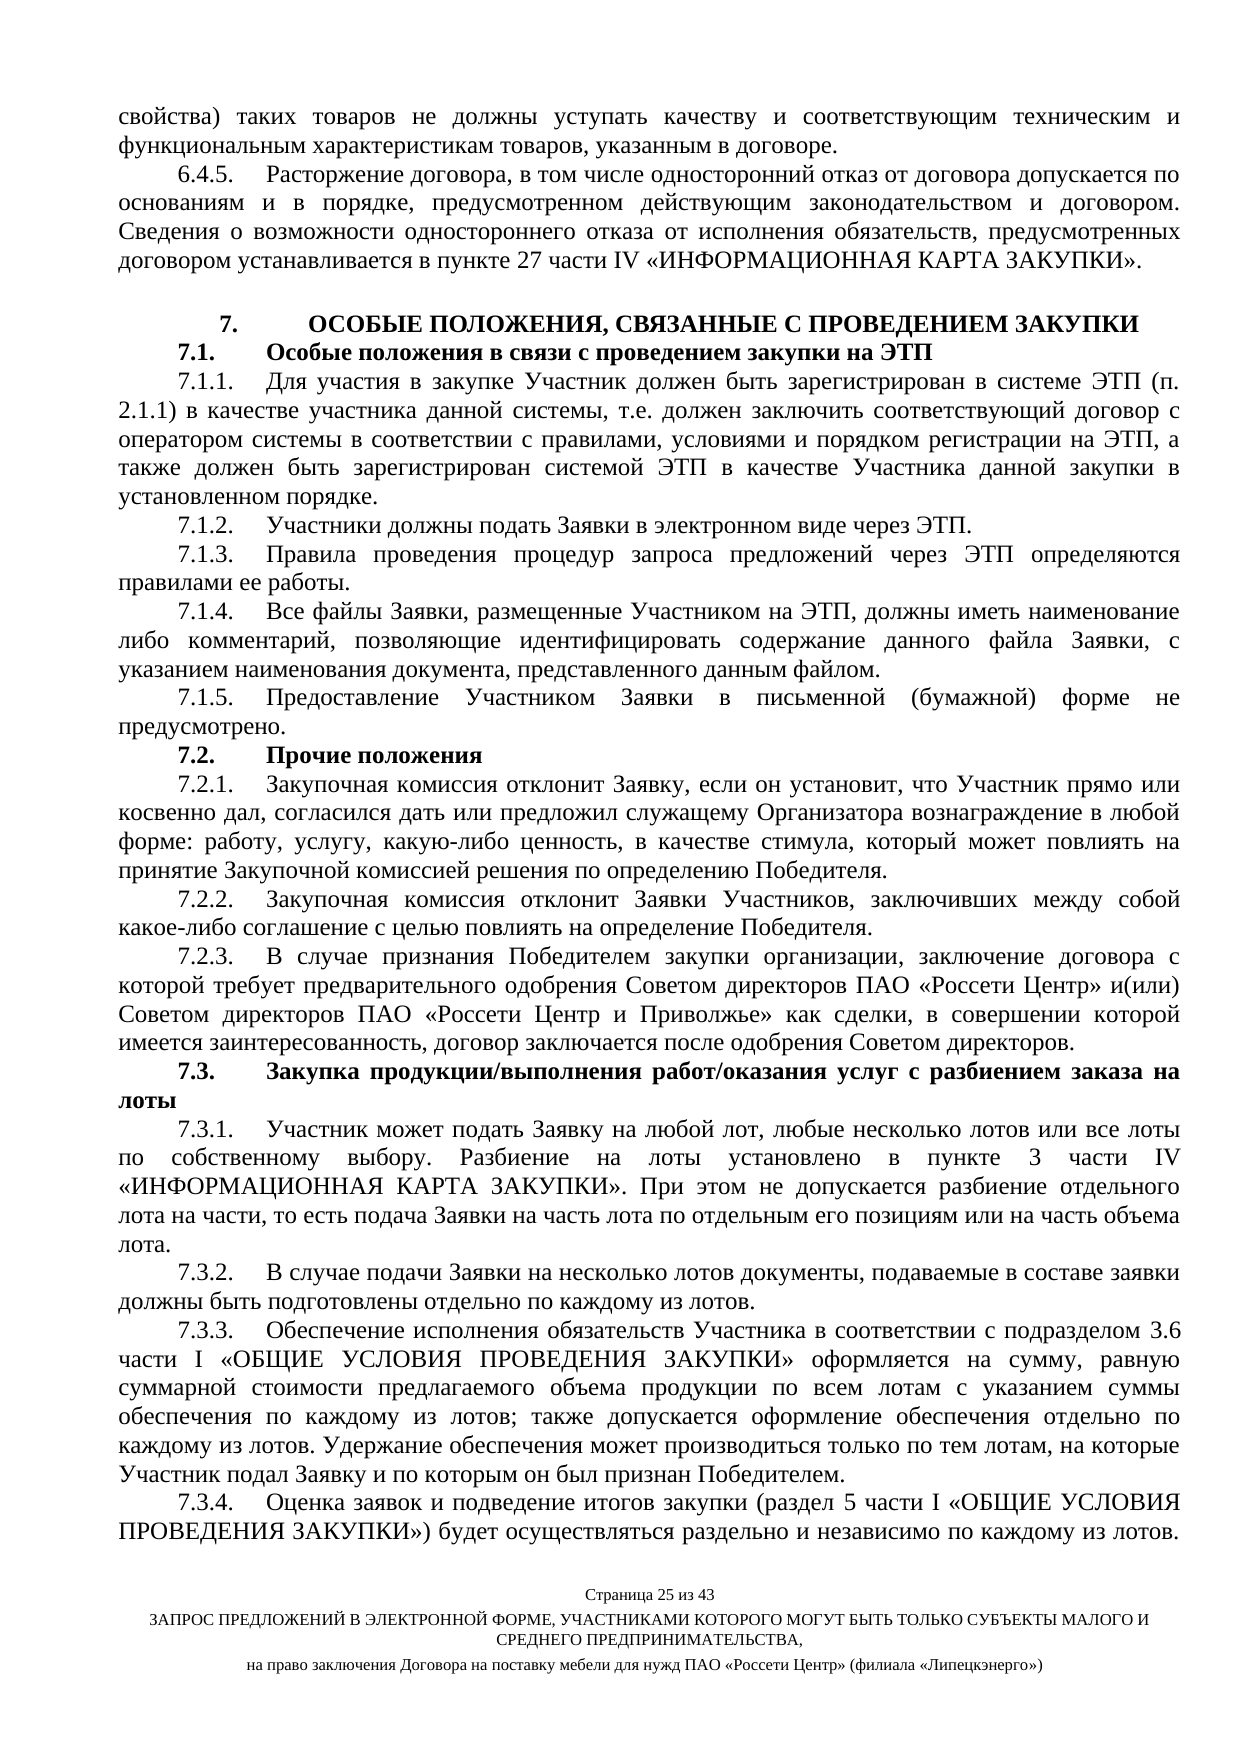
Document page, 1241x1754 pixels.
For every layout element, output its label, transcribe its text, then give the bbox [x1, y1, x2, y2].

subtitle Закупочная комиссия отклонит Заявки Участников, заключивших между собой какое-либо соглашение с целью повлиять на определение Победителя. [118, 884, 1181, 941]
subtitle Все файлы Заявки, размещенные Участником на ЭТП, должны иметь наименование либо комментарий, позволяющие идентифицировать содержание данного файла Заявки, с указанием наименования документа, представленного данным файлом. [118, 596, 1181, 682]
subtitle Закупочная комиссия отклонит Заявку, если он установит, что Участник прямо или косвенно дал, согласился дать или предложил служащему Организатора вознаграждение в любой форме: работу, услугу, какую-либо ценность, в качестве стимула, который может повлиять на принятие Закупочной комиссией решения по определению Победителя. [118, 769, 1181, 884]
subtitle Обеспечение исполнения обязательств Участника в соответствии с подразделом 3.6 части I «ОБЩИЕ УСЛОВИЯ ПРОВЕДЕНИЯ ЗАКУПКИ» оформляется на сумму, равную суммарной стоимости предлагаемого объема продукции по всем лотам с указанием суммы обеспечения по каждому из лотов; также допускается оформление обеспечения отдельно по каждому из лотов. Удержание обеспечения может производиться только по тем лотам, на которые Участник подал Заявку и по которым он был признан Победителем. [118, 1315, 1181, 1487]
subtitle В случае подачи Заявки на несколько лотов документы, подаваемые в составе заявки должны быть подготовлены отдельно по каждому из лотов. [118, 1257, 1181, 1315]
subtitle В случае признания Победителем закупки организации, заключение договора с которой требует предварительного одобрения Советом директоров ПАО «Россети Центр» и(или) Советом директоров ПАО «Россети Центр и Приволжье» как сделки, в совершении которой имеется заинтересованность, договор заключается после одобрения Советом директоров. [118, 941, 1181, 1056]
subtitle Правила проведения процедур запроса предложений через ЭТП определяются правилами ее работы. [118, 539, 1181, 596]
subtitle Прочие положения [118, 740, 1181, 769]
subtitle ОСОБЫЕ ПОЛОЖЕНИЯ, СВЯЗАННЫЕ С ПРОВЕДЕНИЕМ ЗАКУПКИ [118, 309, 1181, 337]
subtitle Участник может подать Заявку на любой лот, любые несколько лотов или все лоты по собственному выбору. Разбиение на лоты установлено в пункте 3 части IV «ИНФОРМАЦИОННАЯ КАРТА ЗАКУПКИ». При этом не допускается разбиение отдельного лота на части, то есть подача Заявки на часть лота по отдельным его позициям или на часть объема лота. [118, 1114, 1181, 1257]
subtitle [118, 1487, 1181, 1545]
subtitle Расторжение договора, в том числе односторонний отказ от договора допускается по основаниям и в порядке, предусмотренном действующим законодательством и договором. Сведения о возможности одностороннего отказа от исполнения обязательств, предусмотренных договором устанавливается в пункте 27 части IV «ИНФОРМАЦИОННАЯ КАРТА ЗАКУПКИ». [118, 159, 1181, 274]
subtitle Для участия в закупке Участник должен быть зарегистрирован в системе ЭТП (п. 2.1.1) в качестве участника данной системы, т.е. должен заключить соответствующий договор с оператором системы в соответствии с правилами, условиями и порядком регистрации на ЭТП, а также должен быть зарегистрирован системой ЭТП в качестве Участника данной закупки в установленном порядке. [118, 366, 1181, 510]
subtitle Участники должны подать Заявки в электронном виде через ЭТП. [118, 510, 1181, 539]
subtitle Особые положения в связи с проведением закупки на ЭТП [118, 337, 1181, 366]
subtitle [118, 101, 1181, 159]
subtitle Предоставление Участником Заявки в письменной (бумажной) форме не предусмотрено. [118, 682, 1181, 740]
subtitle Закупка продукции/выполнения работ/оказания услуг с разбиением заказа на лоты [118, 1056, 1181, 1114]
